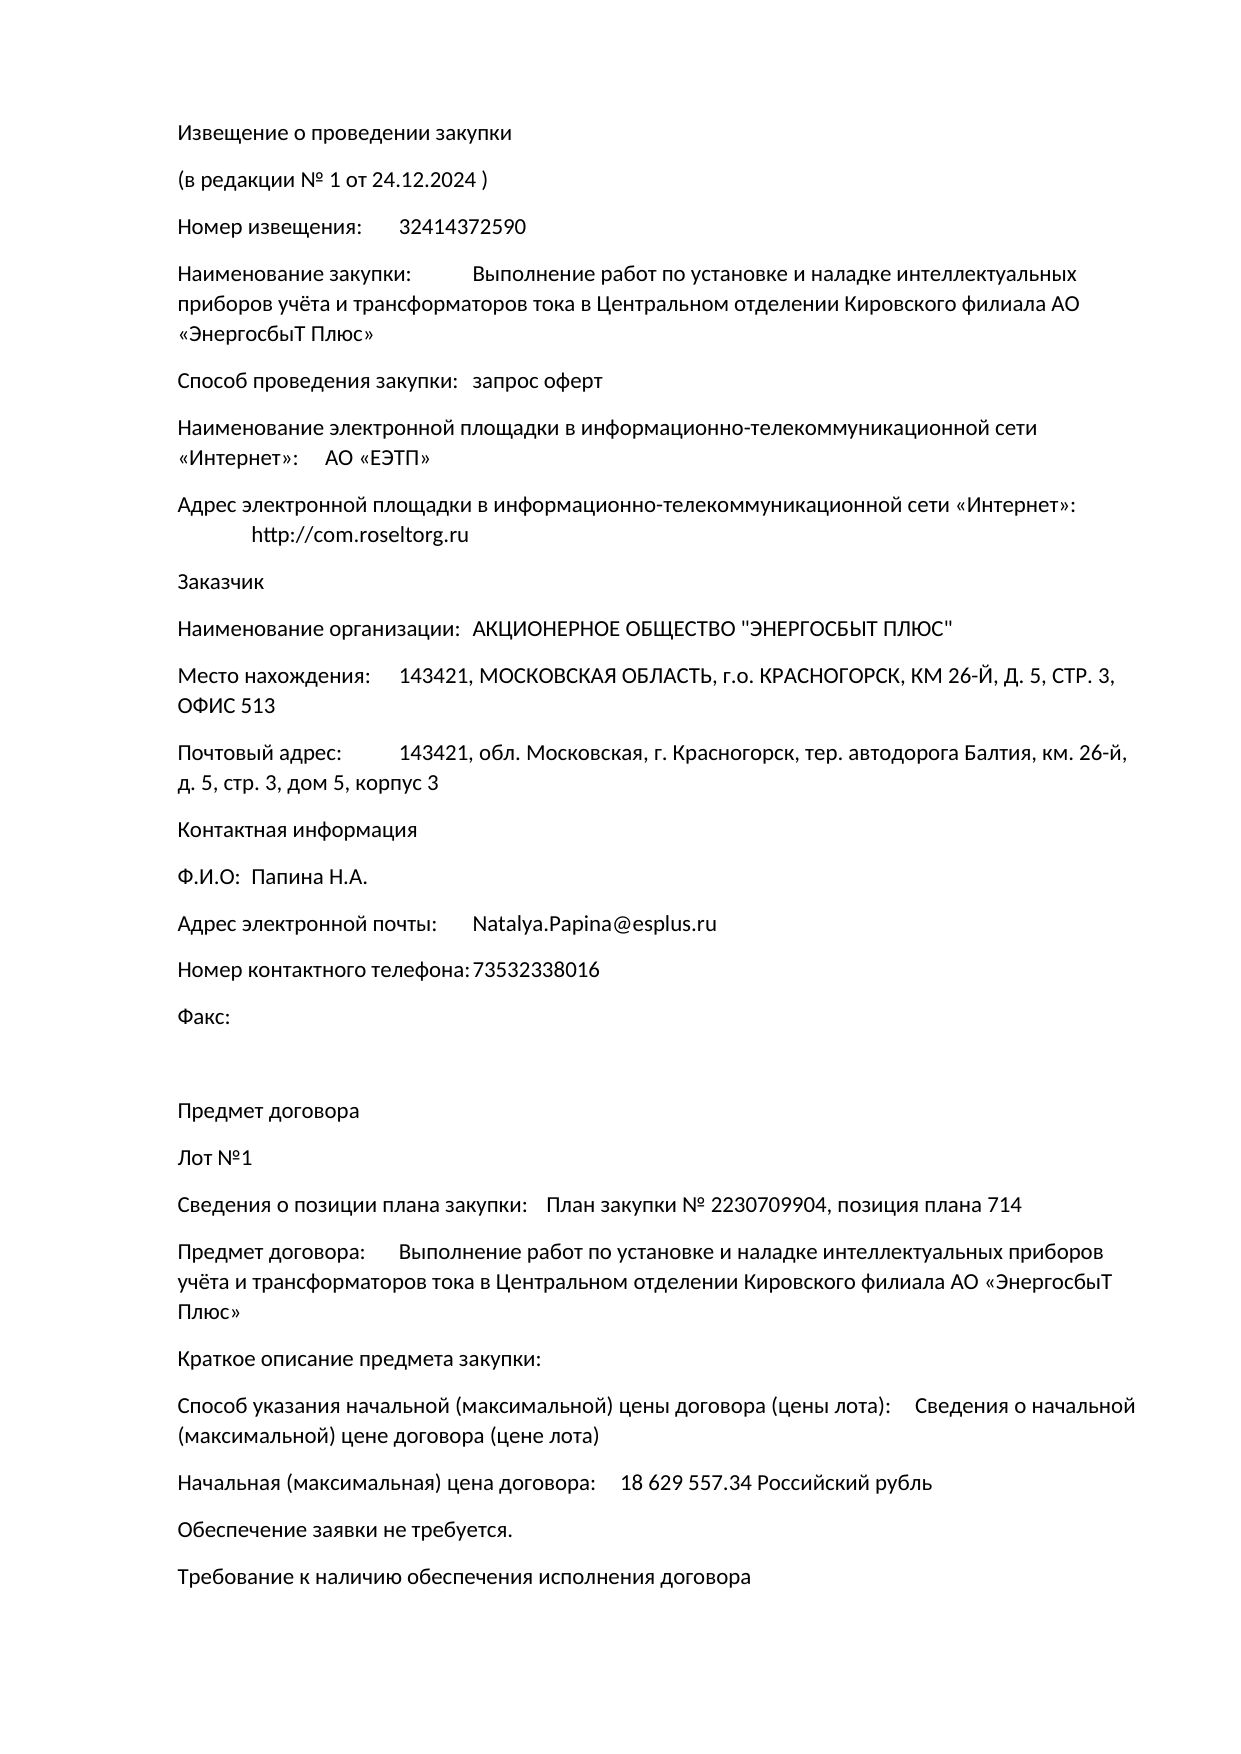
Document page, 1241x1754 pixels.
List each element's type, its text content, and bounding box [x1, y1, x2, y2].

text Сведения о позиции плана закупки: План закупки № 2230709904, позиция плана 714 [177, 1190, 1152, 1218]
text Наименование электронной площадки в информационно-телекоммуникационной сети «Интернет»: АО «ЕЭТП» [177, 413, 1152, 471]
text Почтовый адрес: 143421, обл. Московская, г. Красногорск, тер. автодорога Балтия, км. 26-й, д. 5, стр. 3, дом 5, корпус 3 [177, 738, 1152, 796]
text Обеспечение заявки не требуется. [177, 1515, 1152, 1543]
text Извещение о проведении закупки [177, 118, 1152, 146]
text (в редакции № 1 от 24.12.2024 ) [177, 165, 1152, 193]
text Адрес электронной почты: Natalya.Papina@esplus.ru [177, 909, 1152, 937]
text Краткое описание предмета закупки: [177, 1344, 1152, 1372]
text Ф.И.О: Папина Н.А. [177, 862, 1152, 890]
text Предмет договора: Выполнение работ по установке и наладке интеллектуальных приборов учёта и трансформаторов тока в Центральном отделении Кировского филиала АО «ЭнергосбыТ Плюс» [177, 1237, 1152, 1325]
text Адрес электронной площадки в информационно-телекоммуникационной сети «Интернет»: http://com.roseltorg.ru [177, 490, 1152, 548]
text Номер извещения: 32414372590 [177, 212, 1152, 240]
text Предмет договора [177, 1096, 1152, 1124]
text Место нахождения: 143421, МОСКОВСКАЯ ОБЛАСТЬ, г.о. КРАСНОГОРСК, КМ 26-Й, Д. 5, СТР. 3, ОФИС 513 [177, 661, 1152, 719]
text Заказчик [177, 567, 1152, 595]
text Номер контактного телефона: 73532338016 [177, 956, 1152, 984]
text Требование к наличию обеспечения исполнения договора [177, 1562, 1152, 1590]
text Лот №1 [177, 1143, 1152, 1171]
text Наименование организации: АКЦИОНЕРНОЕ ОБЩЕСТВО "ЭНЕРГОСБЫТ ПЛЮС" [177, 614, 1152, 642]
text Способ проведения закупки: запрос оферт [177, 366, 1152, 394]
text Начальная (максимальная) цена договора: 18 629 557.34 Российский рубль [177, 1468, 1152, 1496]
text Наименование закупки: Выполнение работ по установке и наладке интеллектуальных приборов учёта и трансформаторов тока в Центральном отделении Кировского филиала АО «ЭнергосбыТ Плюс» [177, 259, 1152, 347]
text Факс: [177, 1002, 1152, 1031]
text Способ указания начальной (максимальной) цены договора (цены лота): Сведения о начальной (максимальной) цене договора (цене лота) [177, 1391, 1152, 1449]
text Контактная информация [177, 815, 1152, 843]
